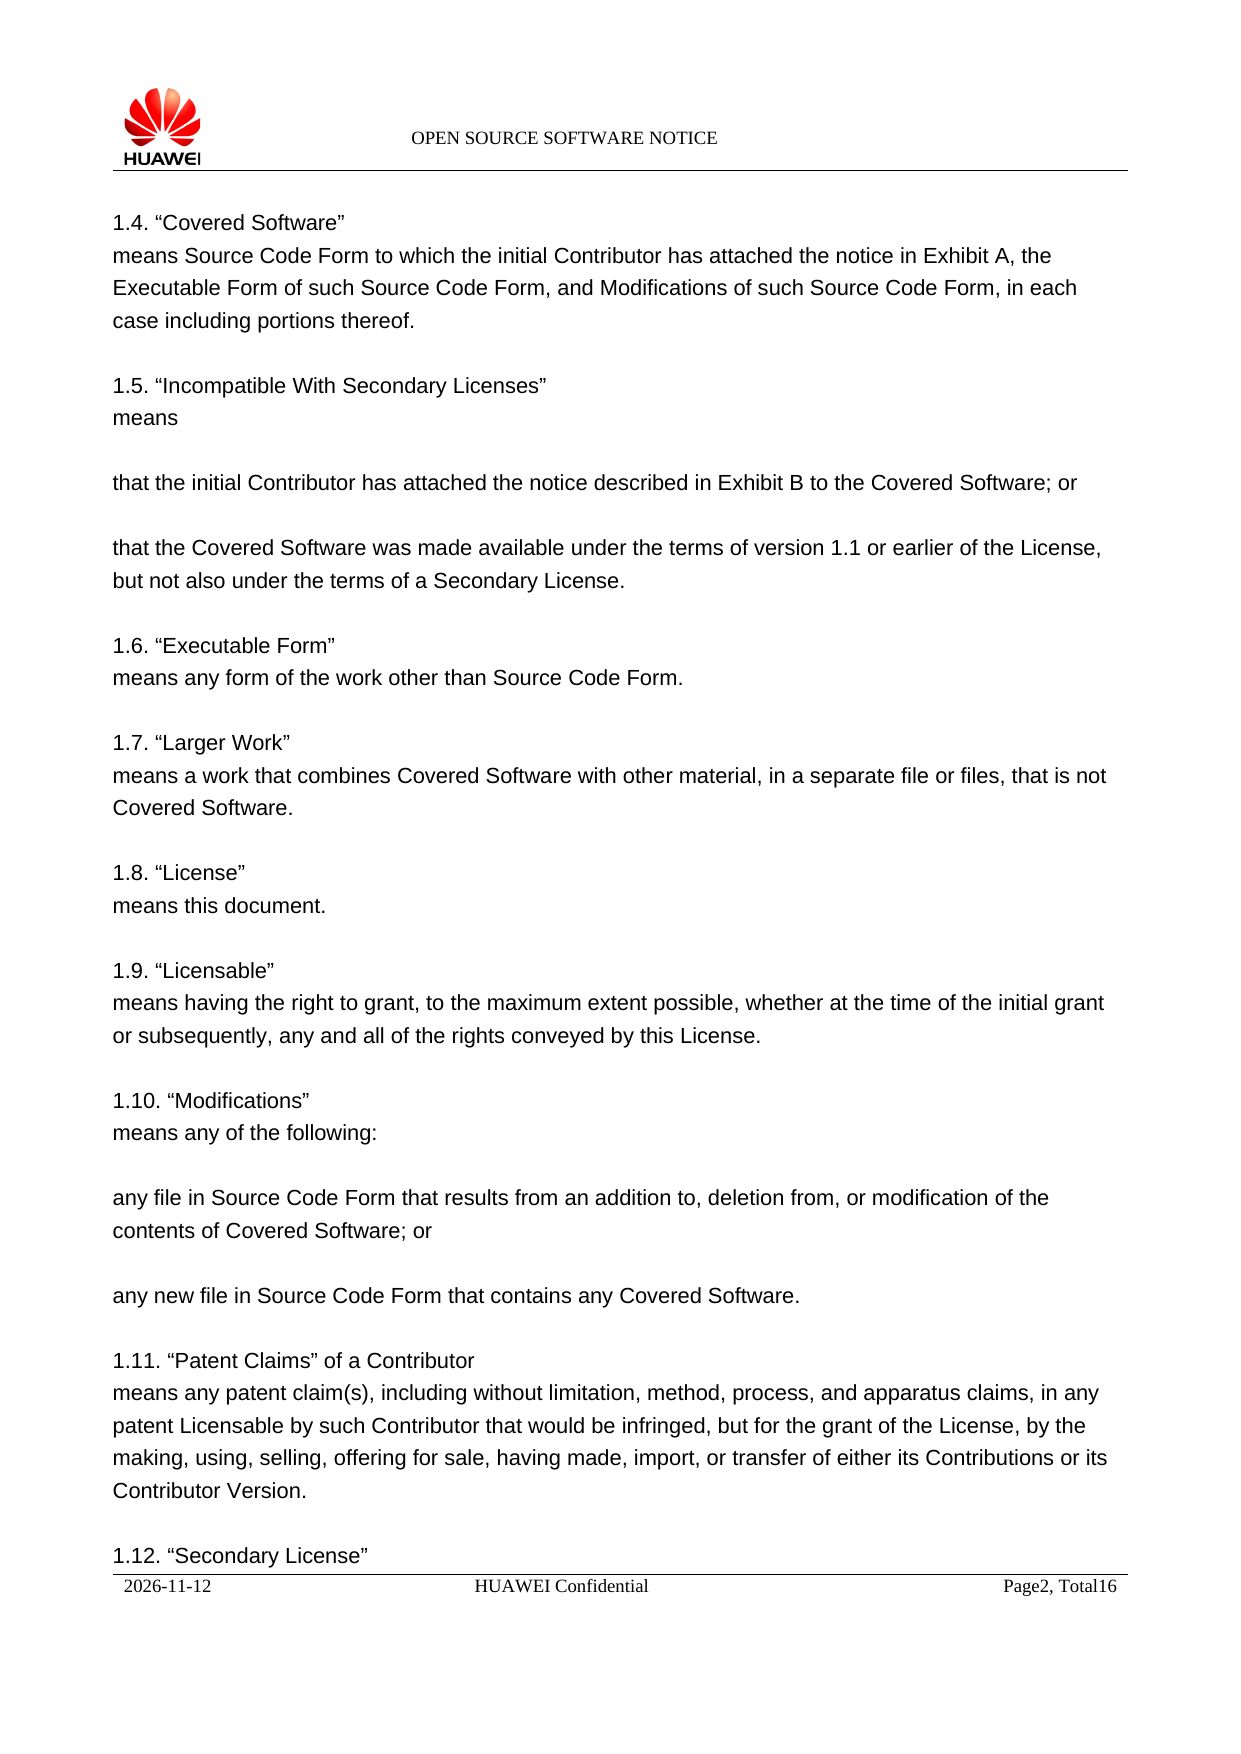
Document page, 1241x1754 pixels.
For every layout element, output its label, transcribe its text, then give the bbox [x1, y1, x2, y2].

text 1.10. “Modifications” [112, 1084, 1128, 1116]
text that the initial Contributor has attached the notice described in Exhibit B to the Covered Software; or [112, 466, 1128, 499]
text 1.5. “Incompatible With Secondary Licenses” [112, 369, 1128, 401]
text 1.6. “Executable Form” [112, 629, 1128, 661]
text 1.4. “Covered Software” [112, 206, 1128, 239]
text 1.11. “Patent Claims” of a Contributor [112, 1344, 1128, 1376]
text any file in Source Code Form that results from an addition to, deletion from, or modification of the contents of Covered Software; or [112, 1181, 1128, 1246]
text means having the right to grant, to the maximum extent possible, whether at the time of the initial grant or subsequently, any and all of the rights conveyed by this License. [112, 986, 1128, 1051]
text any new file in Source Code Form that contains any Covered Software. [112, 1279, 1128, 1311]
text 1.7. “Larger Work” [112, 726, 1128, 759]
text means a work that combines Covered Software with other material, in a separate file or files, that is not Covered Software. [112, 759, 1128, 824]
picture [124, 88, 201, 165]
text means this document. [112, 889, 1128, 921]
text 1.8. “License” [112, 856, 1128, 889]
text means any patent claim(s), including without limitation, method, process, and apparatus claims, in any patent Licensable by such Contributor that would be infringed, but for the grant of the License, by the making, using, selling, offering for sale, having made, import, or transfer of either its Contributions or its Contributor Version. [112, 1376, 1128, 1506]
text that the Covered Software was made available under the terms of version 1.1 or earlier of the License, but not also under the terms of a Secondary License. [112, 531, 1128, 596]
text means any form of the work other than Source Code Form. [112, 661, 1128, 694]
text 1.12. “Secondary License” [112, 1539, 1128, 1571]
text means [112, 401, 1128, 434]
text means any of the following: [112, 1116, 1128, 1149]
text means Source Code Form to which the initial Contributor has attached the notice in Exhibit A, the Executable Form of such Source Code Form, and Modifications of such Source Code Form, in each case including portions thereof. [112, 239, 1128, 336]
text 1.9. “Licensable” [112, 954, 1128, 986]
